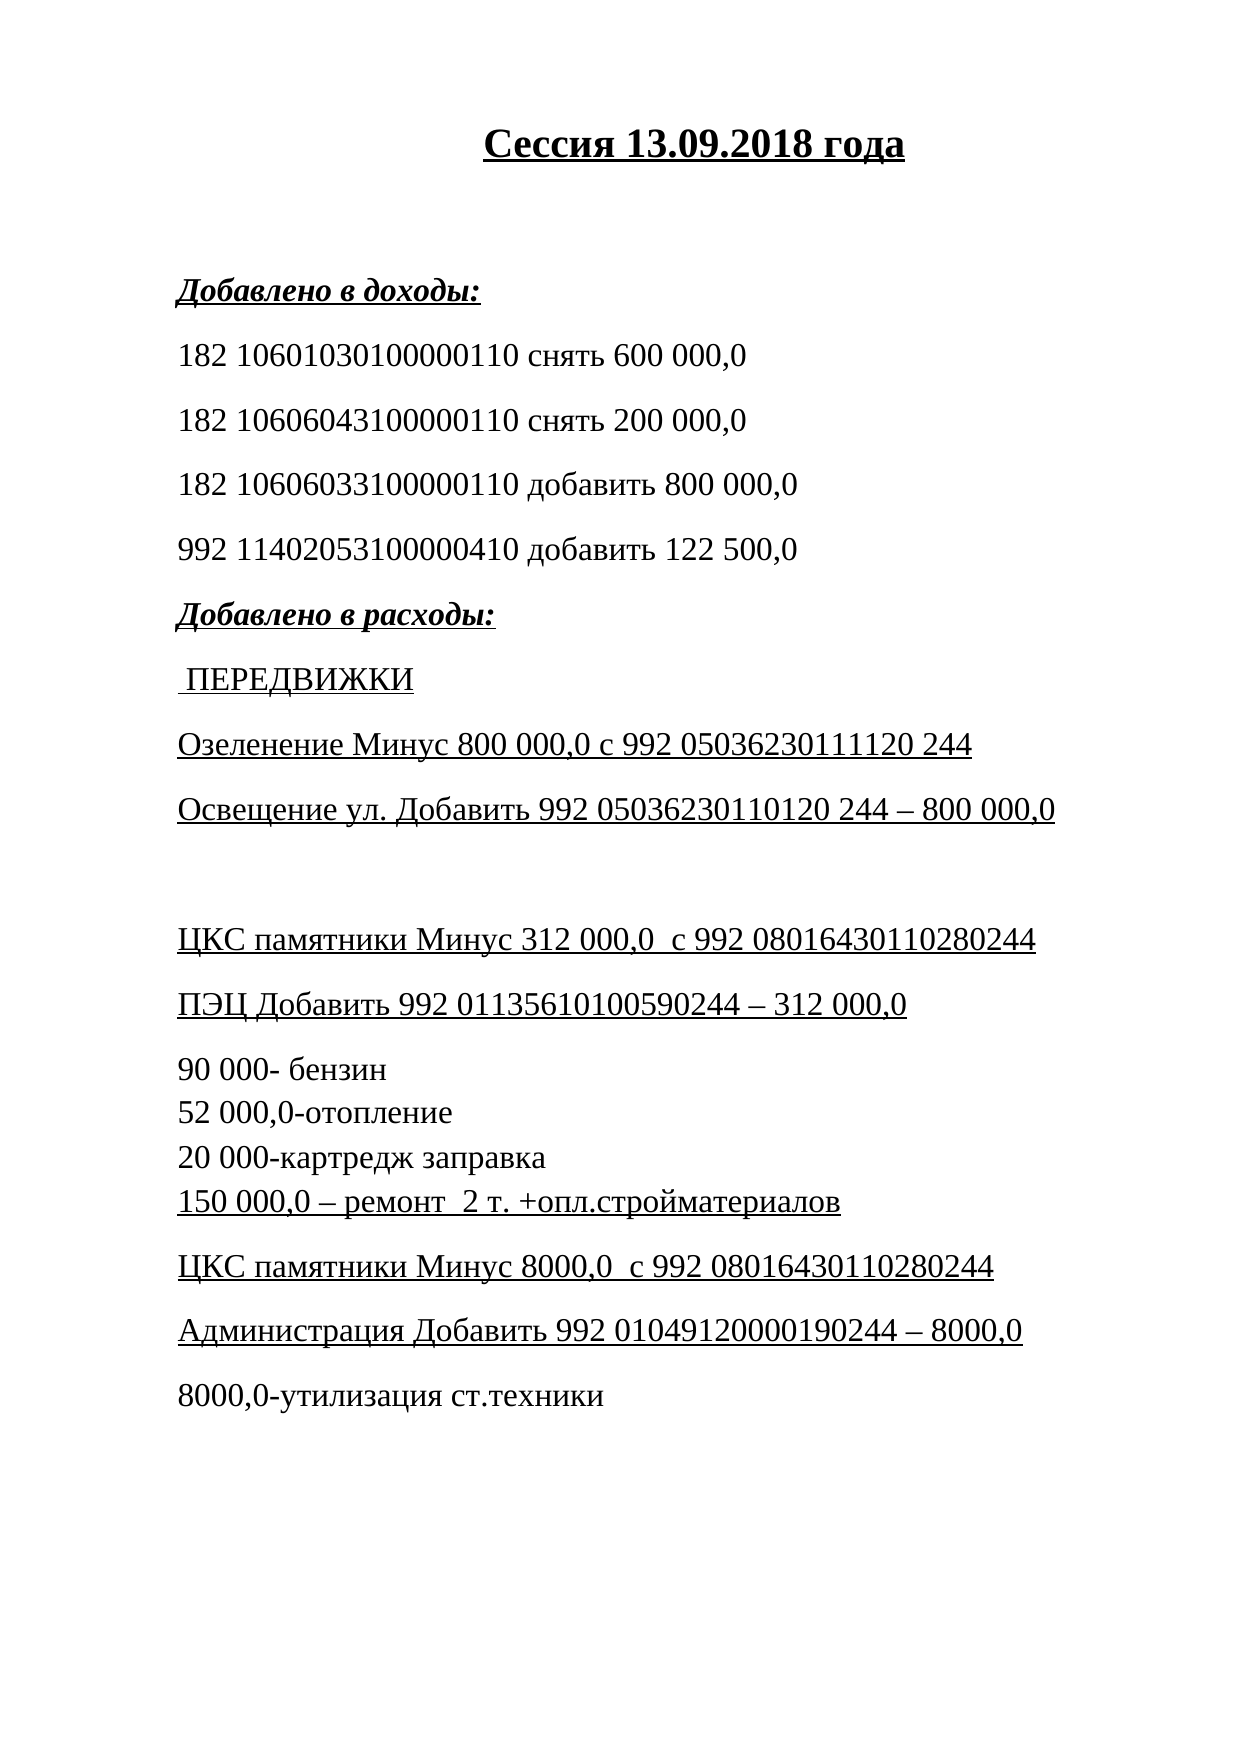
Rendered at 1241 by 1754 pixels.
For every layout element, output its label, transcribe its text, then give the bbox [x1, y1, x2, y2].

text Добавлено в расходы: [177, 594, 1211, 633]
text ЦКС памятники Минус 312 000,0 с 992 08016430110280244 [177, 919, 1211, 957]
text 90 000- бензин [177, 1049, 1211, 1087]
text Освещение ул. Добавить 992 05036230110120 244 – 800 000,0 [177, 789, 1211, 827]
text ПЕРЕДВИЖКИ [177, 659, 1211, 698]
text 150 000,0 – ремонт 2 т. +опл.стройматериалов [177, 1181, 1211, 1219]
text Администрация Добавить 992 01049120000190244 – 8000,0 [177, 1311, 1211, 1349]
text 182 10606043100000110 снять 200 000,0 [177, 400, 1211, 438]
text ПЭЦ Добавить 992 01135610100590244 – 312 000,0 [177, 984, 1211, 1022]
text 992 11402053100000410 добавить 122 500,0 [177, 529, 1211, 568]
text Озеленение Минус 800 000,0 с 992 05036230111120 244 [177, 724, 1211, 763]
text ЦКС памятники Минус 8000,0 с 992 08016430110280244 [177, 1246, 1211, 1284]
text 8000,0-утилизация ст.техники [177, 1376, 1211, 1414]
text 52 000,0-отопление [177, 1093, 1211, 1131]
text Сессия 13.09.2018 года [177, 118, 1211, 166]
text 20 000-картредж заправка [177, 1137, 1211, 1175]
text Добавлено в доходы: [177, 270, 1211, 308]
text 182 10606033100000110 добавить 800 000,0 [177, 465, 1211, 503]
text 182 10601030100000110 снять 600 000,0 [177, 335, 1211, 373]
